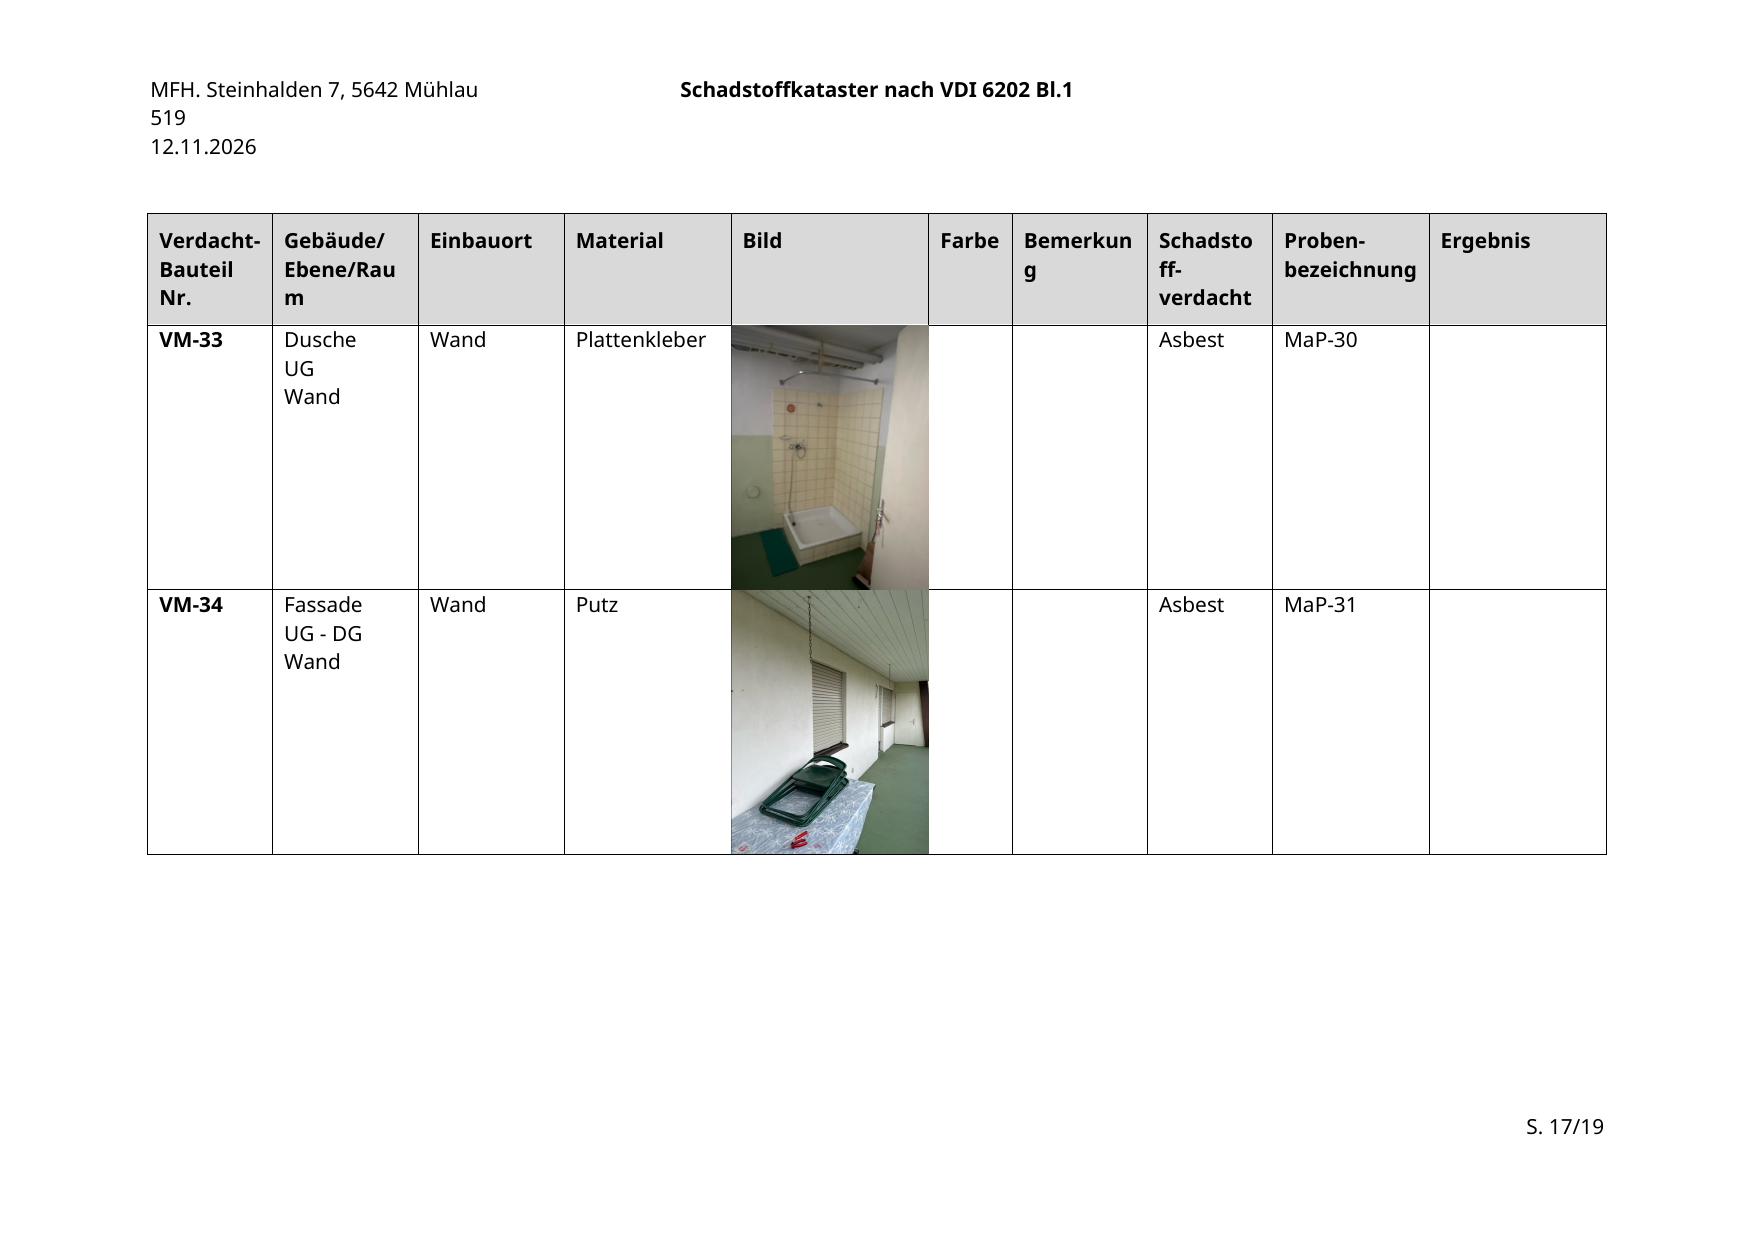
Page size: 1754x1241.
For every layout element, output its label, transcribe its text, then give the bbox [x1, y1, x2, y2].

table_cell [1013, 590, 1147, 854]
table_cell Putz [565, 590, 731, 854]
table_header Ergebnis [1430, 214, 1606, 324]
picture [731, 325, 929, 854]
table_header Bemerkung [1013, 214, 1147, 324]
table_cell MaP-31 [1273, 590, 1429, 854]
table_cell [1430, 326, 1606, 589]
table_header Gebäude/ Ebene/Raum [273, 214, 418, 324]
table_cell Plattenkleber [565, 326, 731, 589]
table_cell [929, 590, 1012, 854]
table_cell [1013, 326, 1147, 589]
table_cell VM-33 [148, 326, 272, 589]
table_header Verdacht-Bauteil Nr. [148, 214, 272, 324]
table_cell VM-34 [148, 590, 272, 854]
table_header Bild [732, 214, 928, 324]
table_header Material [565, 214, 731, 324]
table_cell Asbest [1148, 590, 1272, 854]
table_cell [929, 326, 1012, 589]
table_cell Dusche UG Wand [273, 326, 418, 589]
table_header Farbe [929, 214, 1012, 324]
table_header Schadstoff-verdacht [1148, 214, 1272, 324]
table_cell Wand [419, 590, 564, 854]
table_cell Wand [419, 326, 564, 589]
table_header Einbauort [419, 214, 564, 324]
table_header Proben-bezeichnung [1273, 214, 1429, 324]
table_cell MaP-30 [1273, 326, 1429, 589]
table_cell Fassade UG - DG Wand [273, 590, 418, 854]
table_cell Asbest [1148, 326, 1272, 589]
table_cell [1430, 590, 1606, 854]
